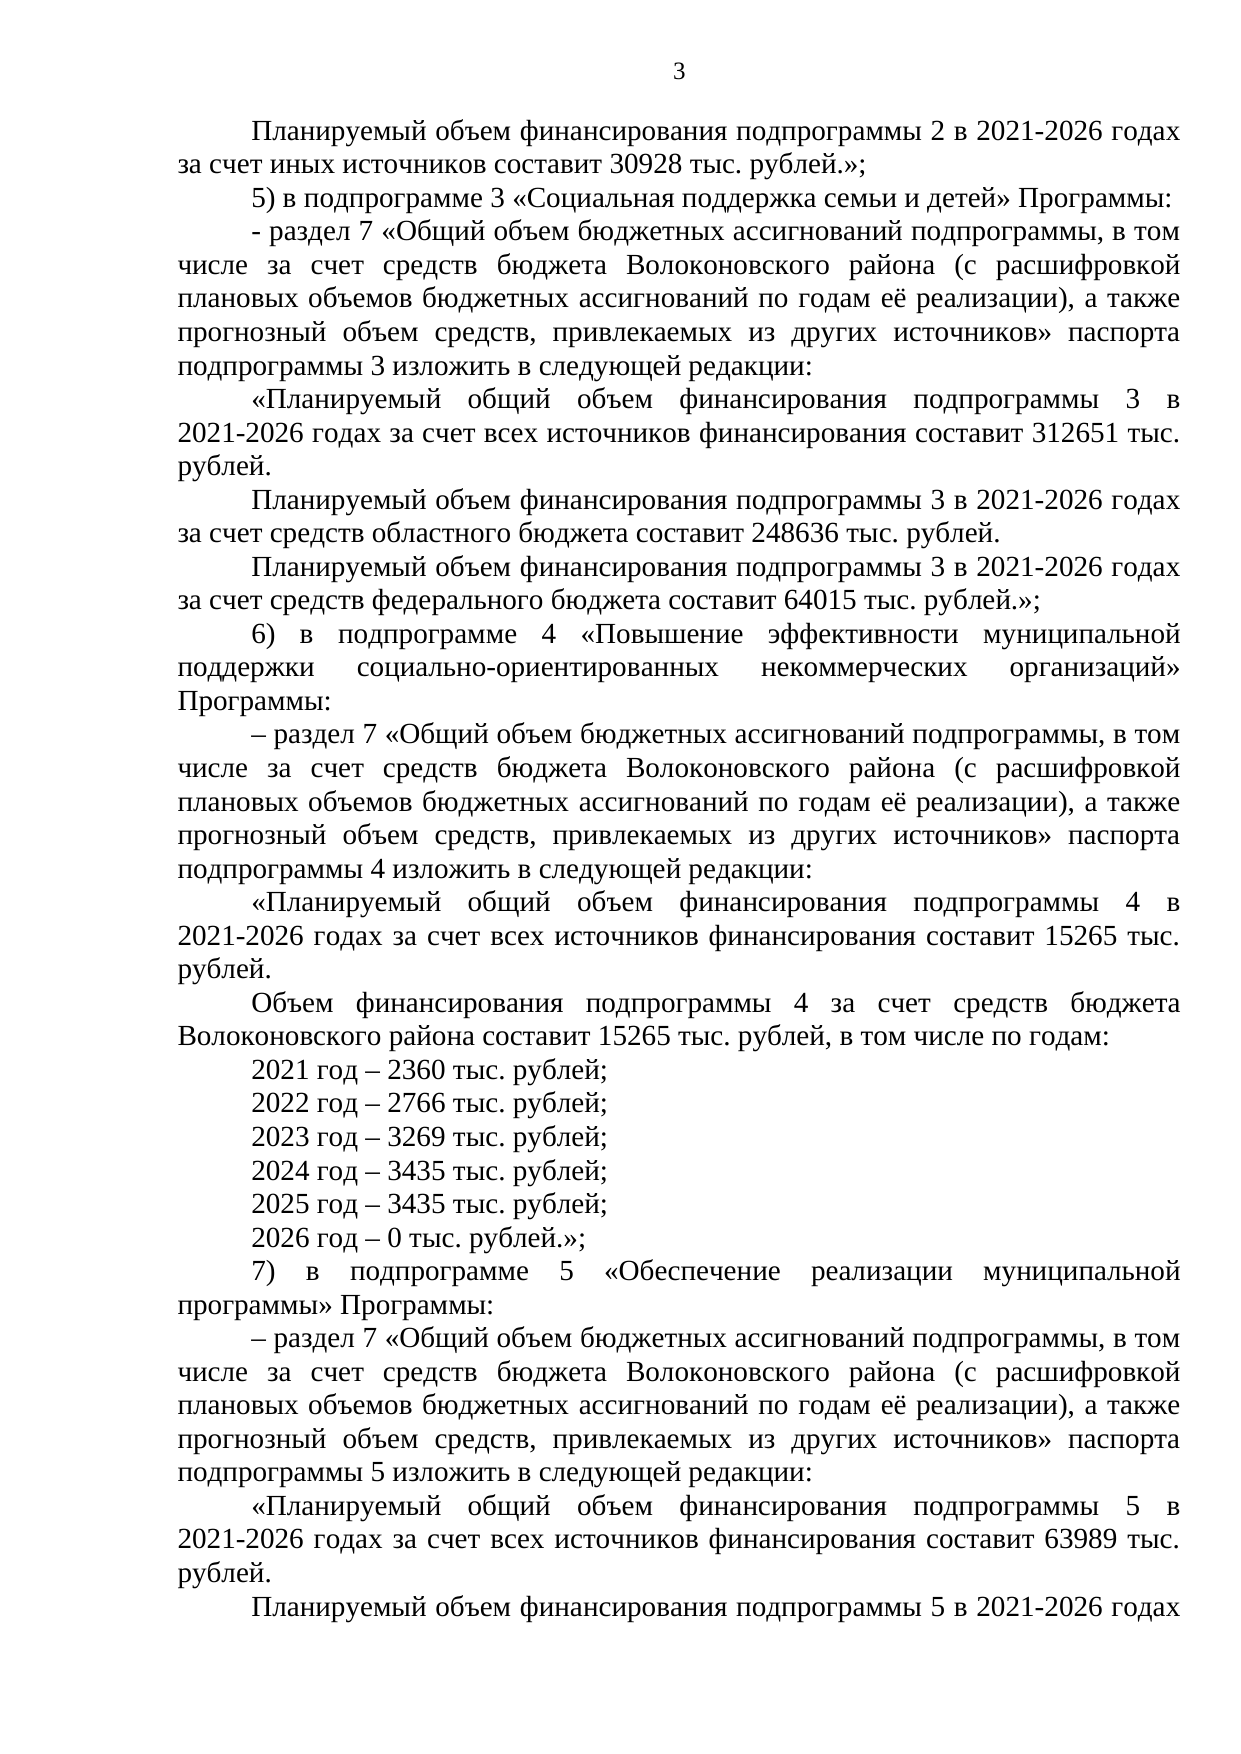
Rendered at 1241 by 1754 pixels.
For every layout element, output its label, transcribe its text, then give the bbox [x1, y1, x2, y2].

text «Планируемый общий объем финансирования подпрограммы 4 в 2021-2026 годах за счет всех источников финансирования составит 15265 тыс. рублей. [177, 884, 1181, 985]
text - раздел 7 «Общий объем бюджетных ассигнований подпрограммы, в том числе за счет средств бюджета Волоконовского района (с расшифровкой плановых объемов бюджетных ассигнований по годам её реализации), а также прогнозный объем средств, привлекаемых из других источников» паспорта подпрограммы 3 изложить в следующей редакции: [177, 213, 1181, 381]
text – раздел 7 «Общий объем бюджетных ассигнований подпрограммы, в том числе за счет средств бюджета Волоконовского района (с расшифровкой плановых объемов бюджетных ассигнований по годам её реализации), а также прогнозный объем средств, привлекаемых из других источников» паспорта подпрограммы 4 изложить в следующей редакции: [177, 717, 1181, 884]
text «Планируемый общий объем финансирования подпрограммы 5 в 2021-2026 годах за счет всех источников финансирования составит 63989 тыс. рублей. [177, 1488, 1181, 1589]
text – раздел 7 «Общий объем бюджетных ассигнований подпрограммы, в том числе за счет средств бюджета Волоконовского района (с расшифровкой плановых объемов бюджетных ассигнований по годам её реализации), а также прогнозный объем средств, привлекаемых из других источников» паспорта подпрограммы 5 изложить в следующей редакции: [177, 1320, 1181, 1488]
text 2021 год – 2360 тыс. рублей; [177, 1052, 1181, 1086]
text Объем финансирования подпрограммы 4 за счет средств бюджета Волоконовского района составит 15265 тыс. рублей, в том числе по годам: [177, 985, 1181, 1052]
text Планируемый объем финансирования подпрограммы 3 в 2021-2026 годах за счет средств областного бюджета составит 248636 тыс. рублей. [177, 482, 1181, 549]
text Планируемый объем финансирования подпрограммы 3 в 2021-2026 годах за счет средств федерального бюджета составит 64015 тыс. рублей.»; [177, 549, 1181, 616]
text 2024 год – 3435 тыс. рублей; [177, 1153, 1181, 1186]
text 2025 год – 3435 тыс. рублей; [177, 1186, 1181, 1220]
text Планируемый объем финансирования подпрограммы 2 в 2021-2026 годах за счет иных источников составит 30928 тыс. рублей.»; [177, 113, 1181, 180]
text «Планируемый общий объем финансирования подпрограммы 3 в 2021-2026 годах за счет всех источников финансирования составит 312651 тыс. рублей. [177, 381, 1181, 482]
text 2023 год – 3269 тыс. рублей; [177, 1119, 1181, 1153]
text 2026 год – 0 тыс. рублей.»; [177, 1220, 1181, 1253]
text 6) в подпрограмме 4 «Повышение эффективности муниципальной поддержки социально-ориентированных некоммерческих организаций» Программы: [177, 616, 1181, 717]
text 7) в подпрограмме 5 «Обеспечение реализации муниципальной программы» Программы: [177, 1253, 1181, 1320]
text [177, 1589, 1181, 1622]
text 5) в подпрограмме 3 «Социальная поддержка семьи и детей» Программы: [177, 180, 1181, 213]
text 2022 год – 2766 тыс. рублей; [177, 1086, 1181, 1119]
